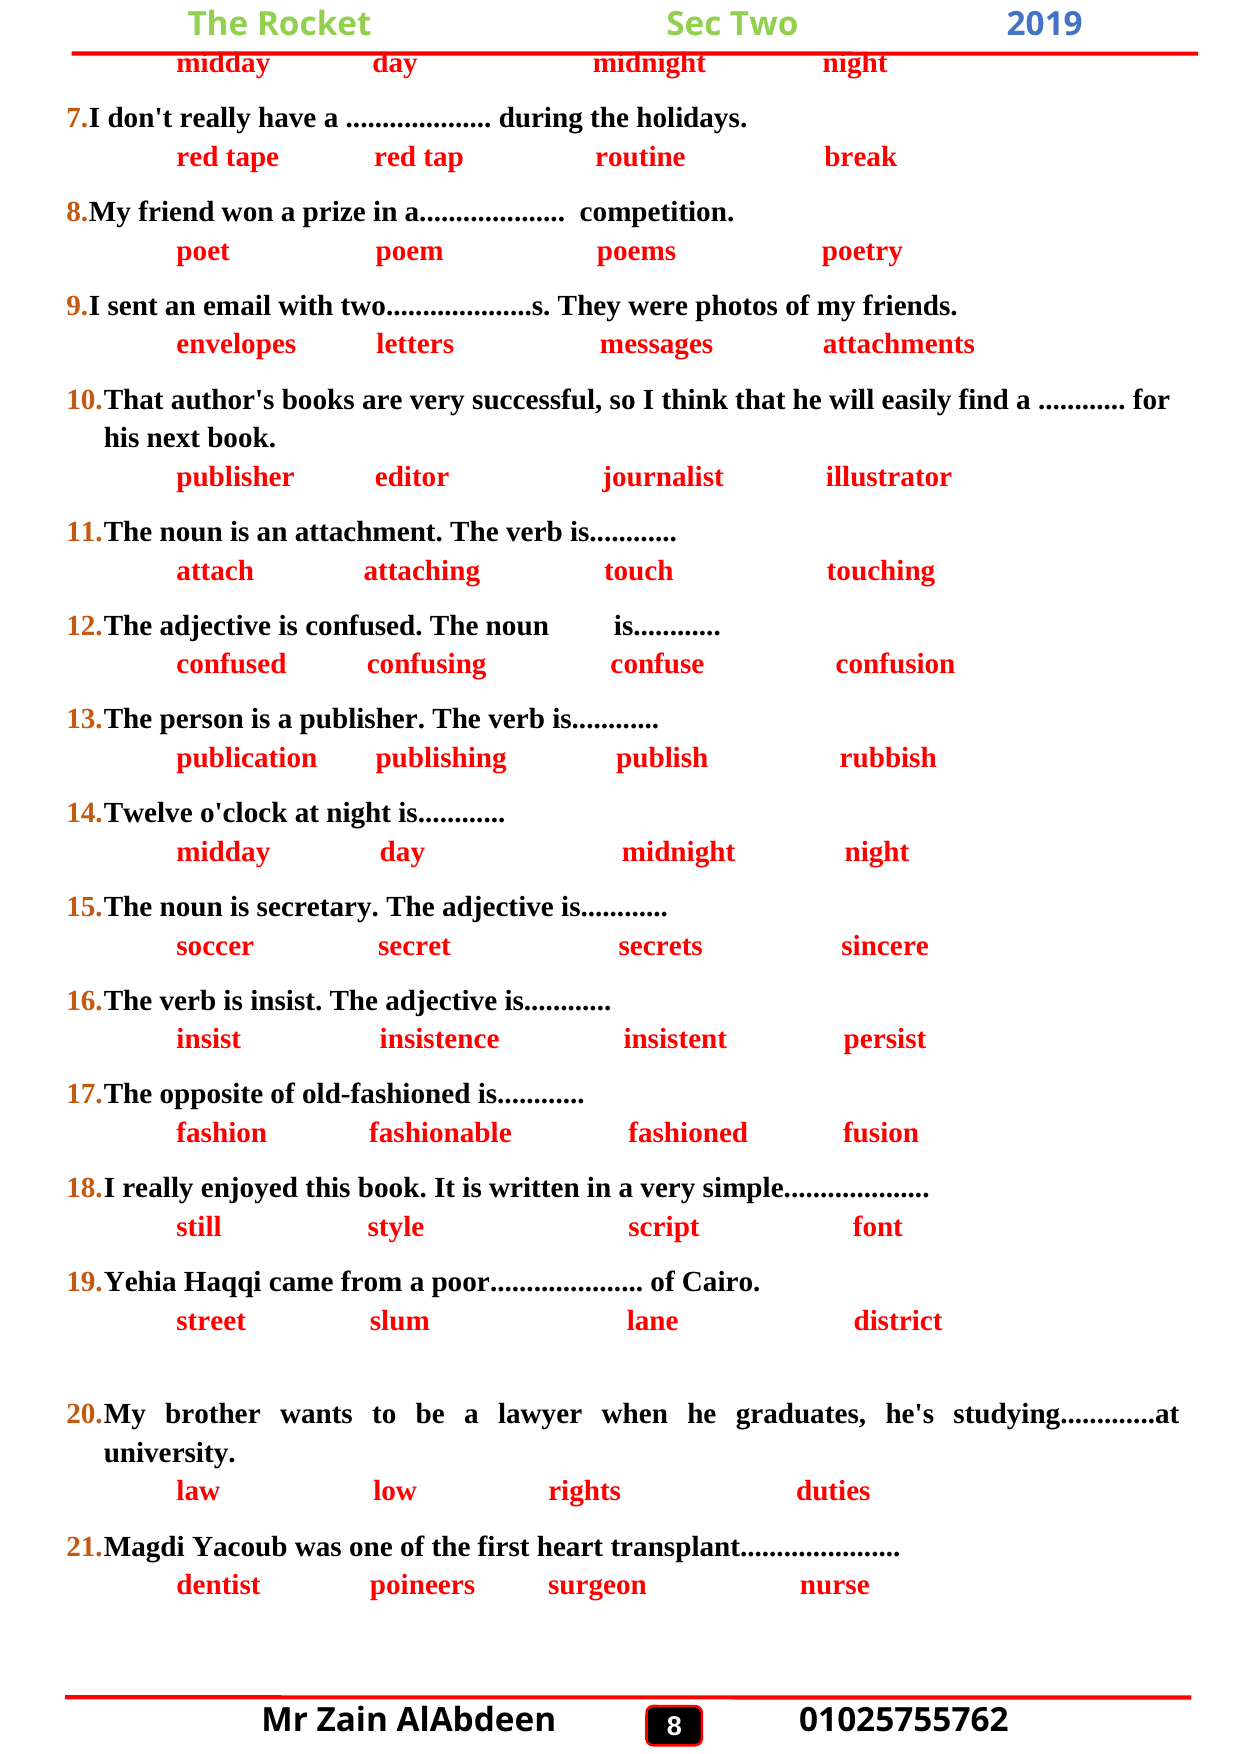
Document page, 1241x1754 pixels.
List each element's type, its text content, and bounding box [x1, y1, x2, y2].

list My brother wants to be a lawyer when he graduates, he's studying.............at university. [66, 1396, 1181, 1468]
text street slum lane district [89, 1303, 1181, 1336]
list That author's books are very successful, so I think that he will easily find a ............ for his next book. [66, 382, 1181, 454]
list The noun is secretary. The adjective is............ [66, 889, 1181, 923]
text law low rights duties [89, 1473, 1181, 1507]
text fashion fashionable fashioned fusion [89, 1115, 1181, 1149]
list Twelve o'clock at night is............ [66, 795, 1181, 829]
list The noun is an attachment. The verb is............ [66, 514, 1181, 548]
list My friend won a prize in a.................... competition. [66, 194, 1181, 228]
text midday day midnight night [89, 834, 1181, 867]
text insist insistence insistent persist [89, 1021, 1181, 1055]
list I sent an email with two....................s. They were photos of my friends. [66, 288, 1181, 322]
text still style script font [89, 1209, 1181, 1242]
list The verb is insist. The adjective is............ [66, 983, 1181, 1016]
list Magdi Yacoub was one of the first heart transplant...................... [66, 1529, 1181, 1562]
text publication publishing publish rubbish [89, 740, 1181, 774]
text red tape red tap routine break [89, 139, 1181, 173]
text poet poem poems poetry [89, 233, 1181, 266]
text attach attaching touch touching [89, 553, 1181, 586]
list The adjective is confused. The noun is............ [66, 608, 1181, 641]
text midday day midnight night [89, 45, 1181, 79]
list The opposite of old-fashioned is............ [66, 1077, 1181, 1110]
text soccer secret secrets sincere [89, 928, 1181, 961]
list Yehia Haqqi came from a poor..................... of Cairo. [66, 1264, 1181, 1298]
text publisher editor journalist illustrator [89, 459, 1181, 492]
text dentist poineers surgeon nurse [89, 1567, 1181, 1601]
list I really enjoyed this book. It is written in a very simple.................... [66, 1170, 1181, 1204]
text envelopes letters messages attachments [89, 327, 1181, 360]
list I don't really have a .................... during the holidays. [66, 101, 1181, 134]
list The person is a publisher. The verb is............ [66, 702, 1181, 735]
text confused confusing confuse confusion [89, 646, 1181, 680]
